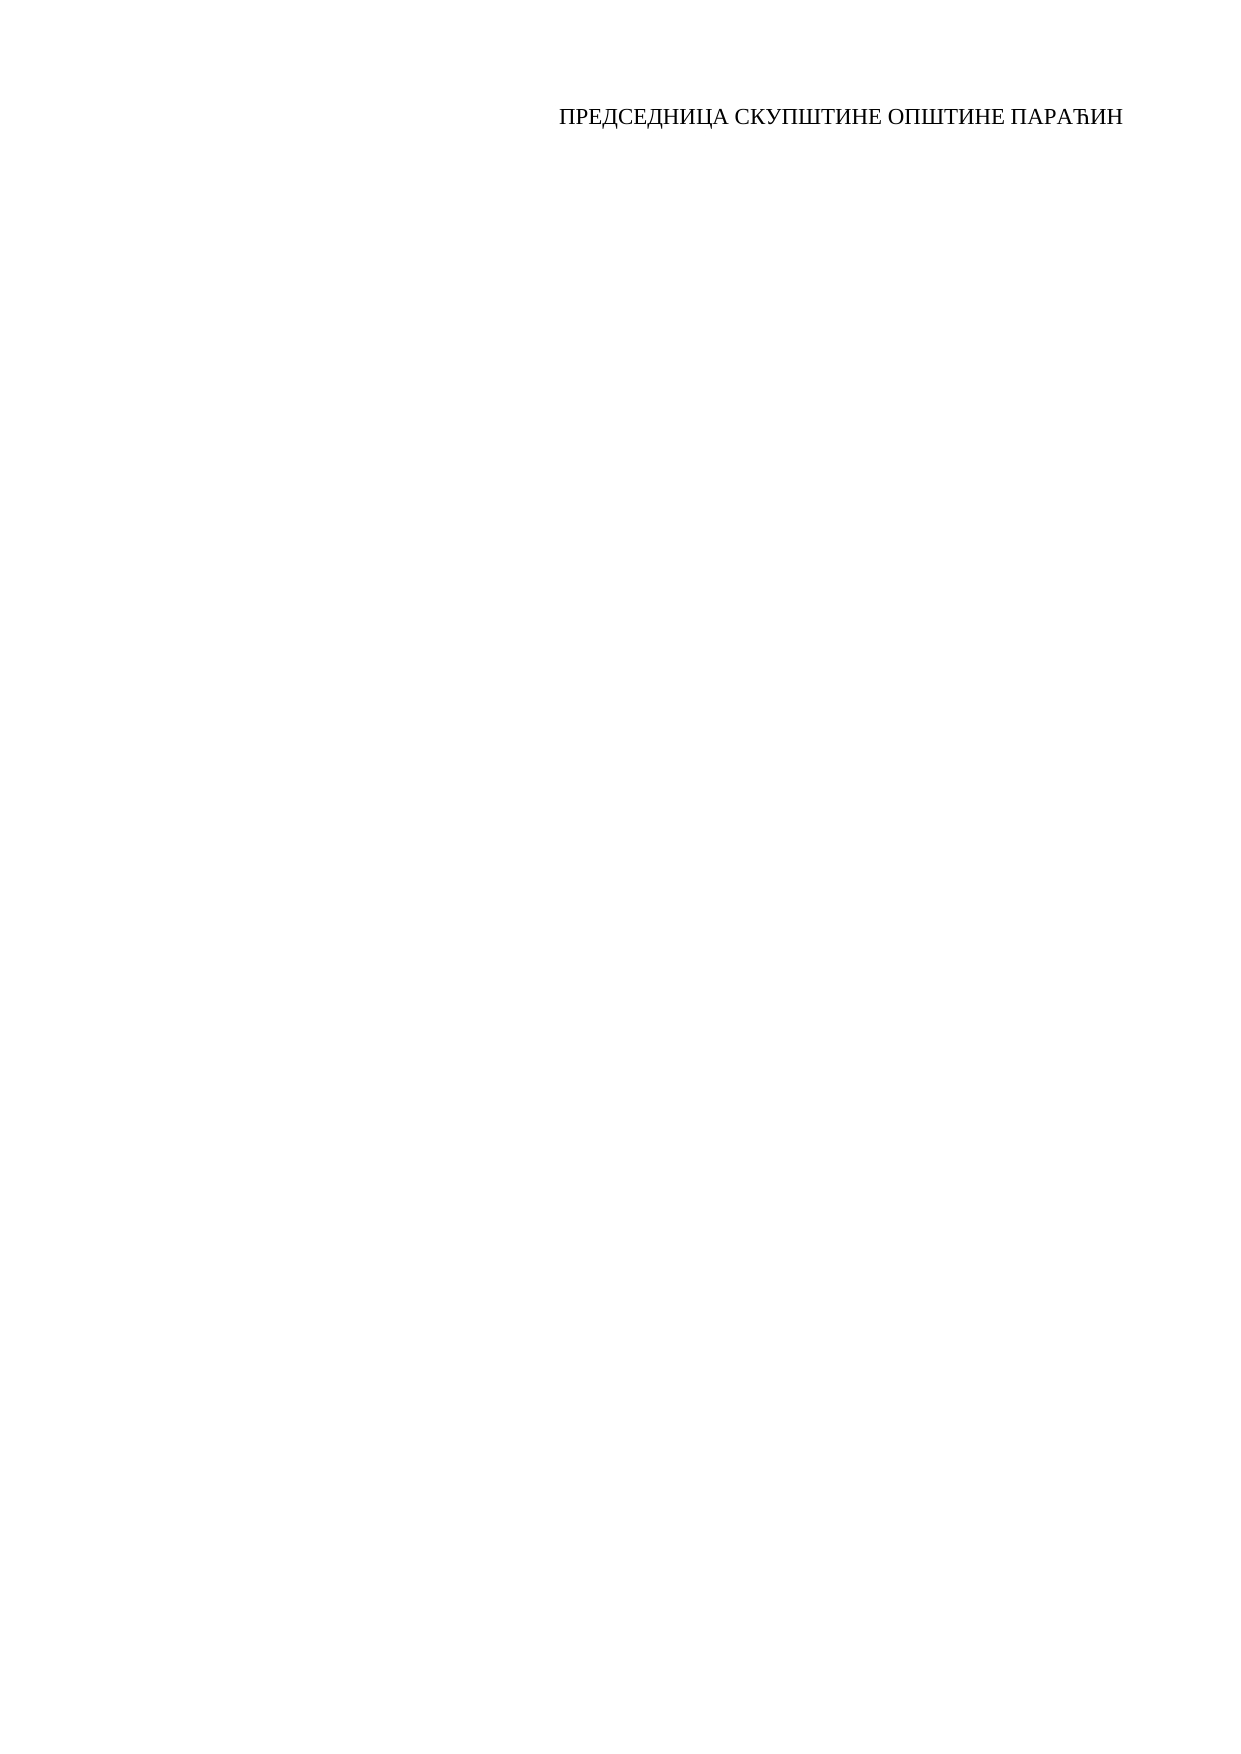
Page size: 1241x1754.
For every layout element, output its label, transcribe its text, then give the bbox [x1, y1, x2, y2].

text ПРЕДСЕДНИЦА СКУПШТИНЕ ОПШТИНЕ ПАРАЋИН [116, 103, 1123, 129]
